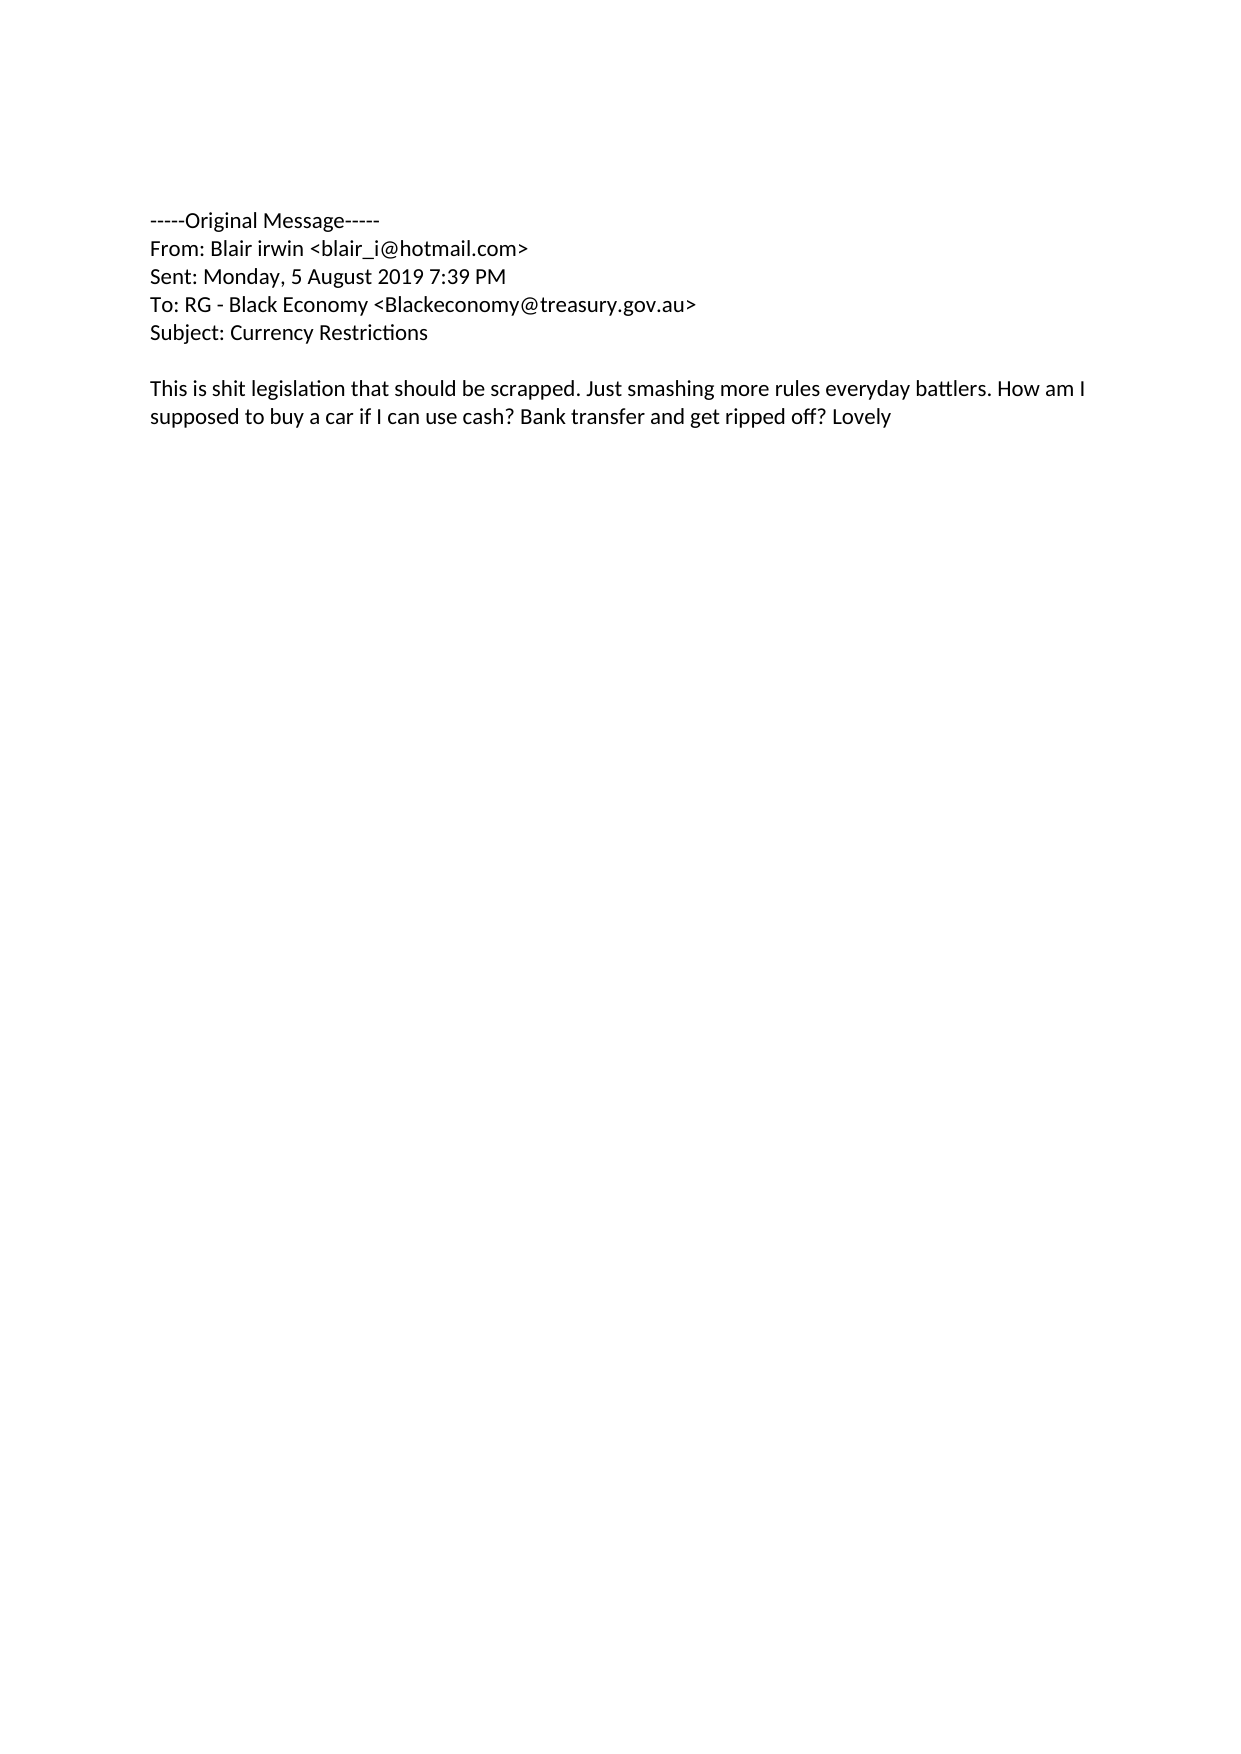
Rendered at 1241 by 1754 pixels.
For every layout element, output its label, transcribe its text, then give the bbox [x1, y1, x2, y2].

text -----Original Message----- From: Blair irwin <blair_i@hotmail.com> Sent: Monday, 5 August 2019 7:39 PM To: RG - Black Economy <Blackeconomy@treasury.gov.au> Subject: Currency Restrictions [150, 206, 1090, 346]
text This is shit legislation that should be scrapped. Just smashing more rules everyday battlers. How am I supposed to buy a car if I can use cash? Bank transfer and get ripped off? Lovely [150, 374, 1090, 430]
